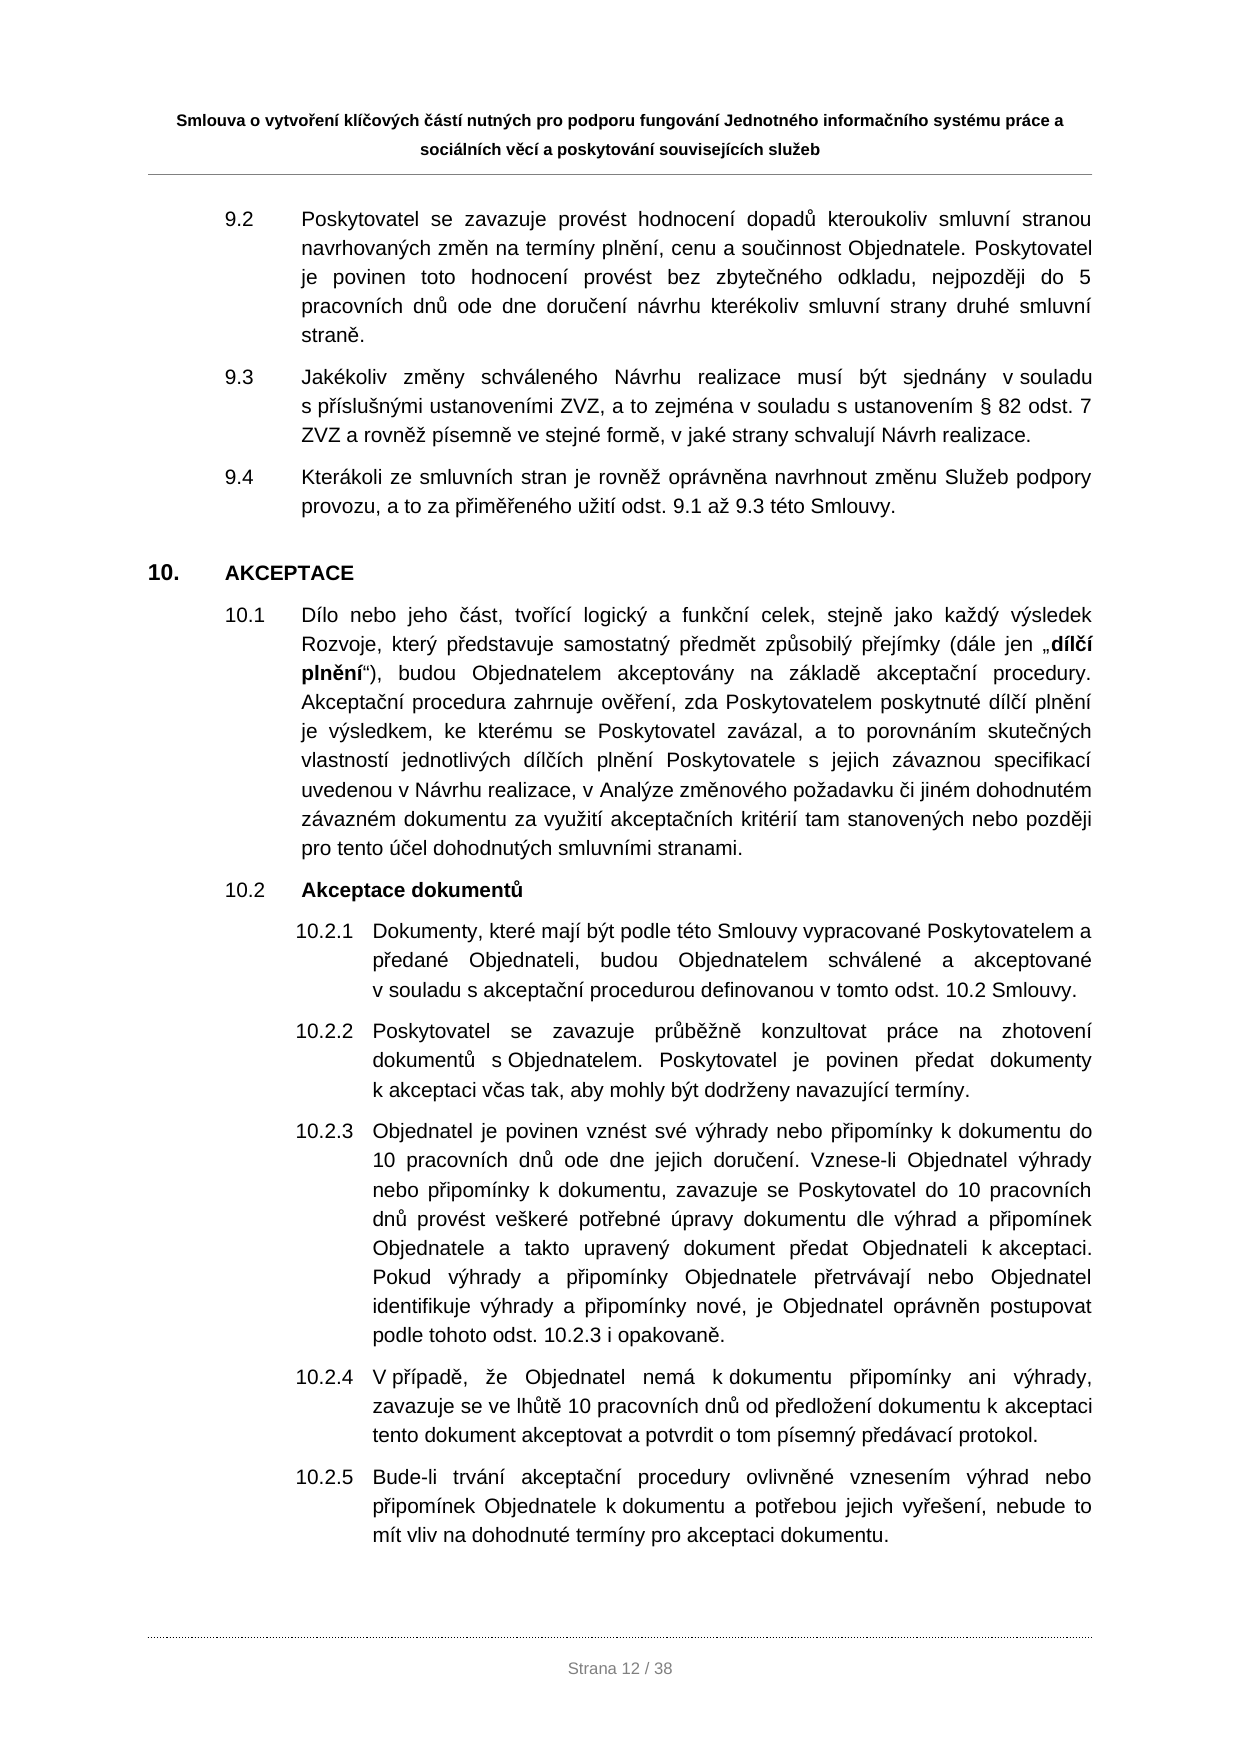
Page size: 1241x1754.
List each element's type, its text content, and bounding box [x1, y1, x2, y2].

list Dokumenty, které mají být podle této Smlouvy vypracované Poskytovatelem a předané Objednateli, budou Objednatelem schválené a akceptované v souladu s akceptační procedurou definovanou v tomto odst. 10.2 Smlouvy. [295, 915, 1092, 1003]
text Jakékoliv změny schváleného Návrhu realizace musí být sjednány v souladu s příslušnými ustanoveními ZVZ, a to zejména v souladu s ustanovením § 82 odst. 7 ZVZ a rovněž písemně ve stejné formě, v jaké strany schvalují Návrh realizace. [224, 361, 1092, 449]
list V případě, že Objednatel nemá k dokumentu připomínky ani výhrady, zavazuje se ve lhůtě 10 pracovních dnů od předložení dokumentu k akceptaci tento dokument akceptovat a potvrdit o tom písemný předávací protokol. [295, 1361, 1092, 1449]
text Poskytovatel se zavazuje provést hodnocení dopadů kteroukoliv smluvní stranou navrhovaných změn na termíny plnění, cenu a součinnost Objednatele. Poskytovatel je povinen toto hodnocení provést bez zbytečného odkladu, nejpozději do 5 pracovních dnů ode dne doručení návrhu kterékoliv smluvní strany druhé smluvní straně. [224, 203, 1092, 349]
list Bude-li trvání akceptační procedury ovlivněné vznesením výhrad nebo připomínek Objednatele k dokumentu a potřebou jejich vyřešení, nebude to mít vliv na dohodnuté termíny pro akceptaci dokumentu. [295, 1461, 1092, 1549]
text Dílo nebo jeho část, tvořící logický a funkční celek, stejně jako každý výsledek Rozvoje, který představuje samostatný předmět způsobilý přejímky (dále jen „dílčí plnění“), budou Objednatelem akceptovány na základě akceptační procedury. Akceptační procedura zahrnuje ověření, zda Poskytovatelem poskytnuté dílčí plnění je výsledkem, ke kterému se Poskytovatel zavázal, a to porovnáním skutečných vlastností jednotlivých dílčích plnění Poskytovatele s jejich závaznou specifikací uvedenou v Návrhu realizace, v Analýze změnového požadavku či jiném dohodnutém závazném dokumentu za využití akceptačních kritérií tam stanovených nebo později pro tento účel dohodnutých smluvními stranami. [224, 599, 1092, 861]
list Poskytovatel se zavazuje průběžně konzultovat práce na zhotovení dokumentů s Objednatelem. Poskytovatel je povinen předat dokumenty k akceptaci včas tak, aby mohly být dodrženy navazující termíny. [295, 1015, 1092, 1103]
text Akceptace dokumentů [224, 874, 1092, 903]
text Kterákoli ze smluvních stran je rovněž oprávněna navrhnout změnu Služeb podpory provozu, a to za přiměřeného užití odst. 9.1 až 9.3 této Smlouvy. [224, 461, 1092, 519]
list Objednatel je povinen vznést své výhrady nebo připomínky k dokumentu do 10 pracovních dnů ode dne jejich doručení. Vznese-li Objednatel výhrady nebo připomínky k dokumentu, zavazuje se Poskytovatel do 10 pracovních dnů provést veškeré potřebné úpravy dokumentu dle výhrad a připomínek Objednatele a takto upravený dokument předat Objednateli k akceptaci. Pokud výhrady a připomínky Objednatele přetrvávají nebo Objednatel identifikuje výhrady a připomínky nové, je Objednatel oprávněn postupovat podle tohoto odst. 10.2.3 i opakovaně. [295, 1115, 1092, 1349]
text AKCEPTACE [148, 557, 1092, 586]
